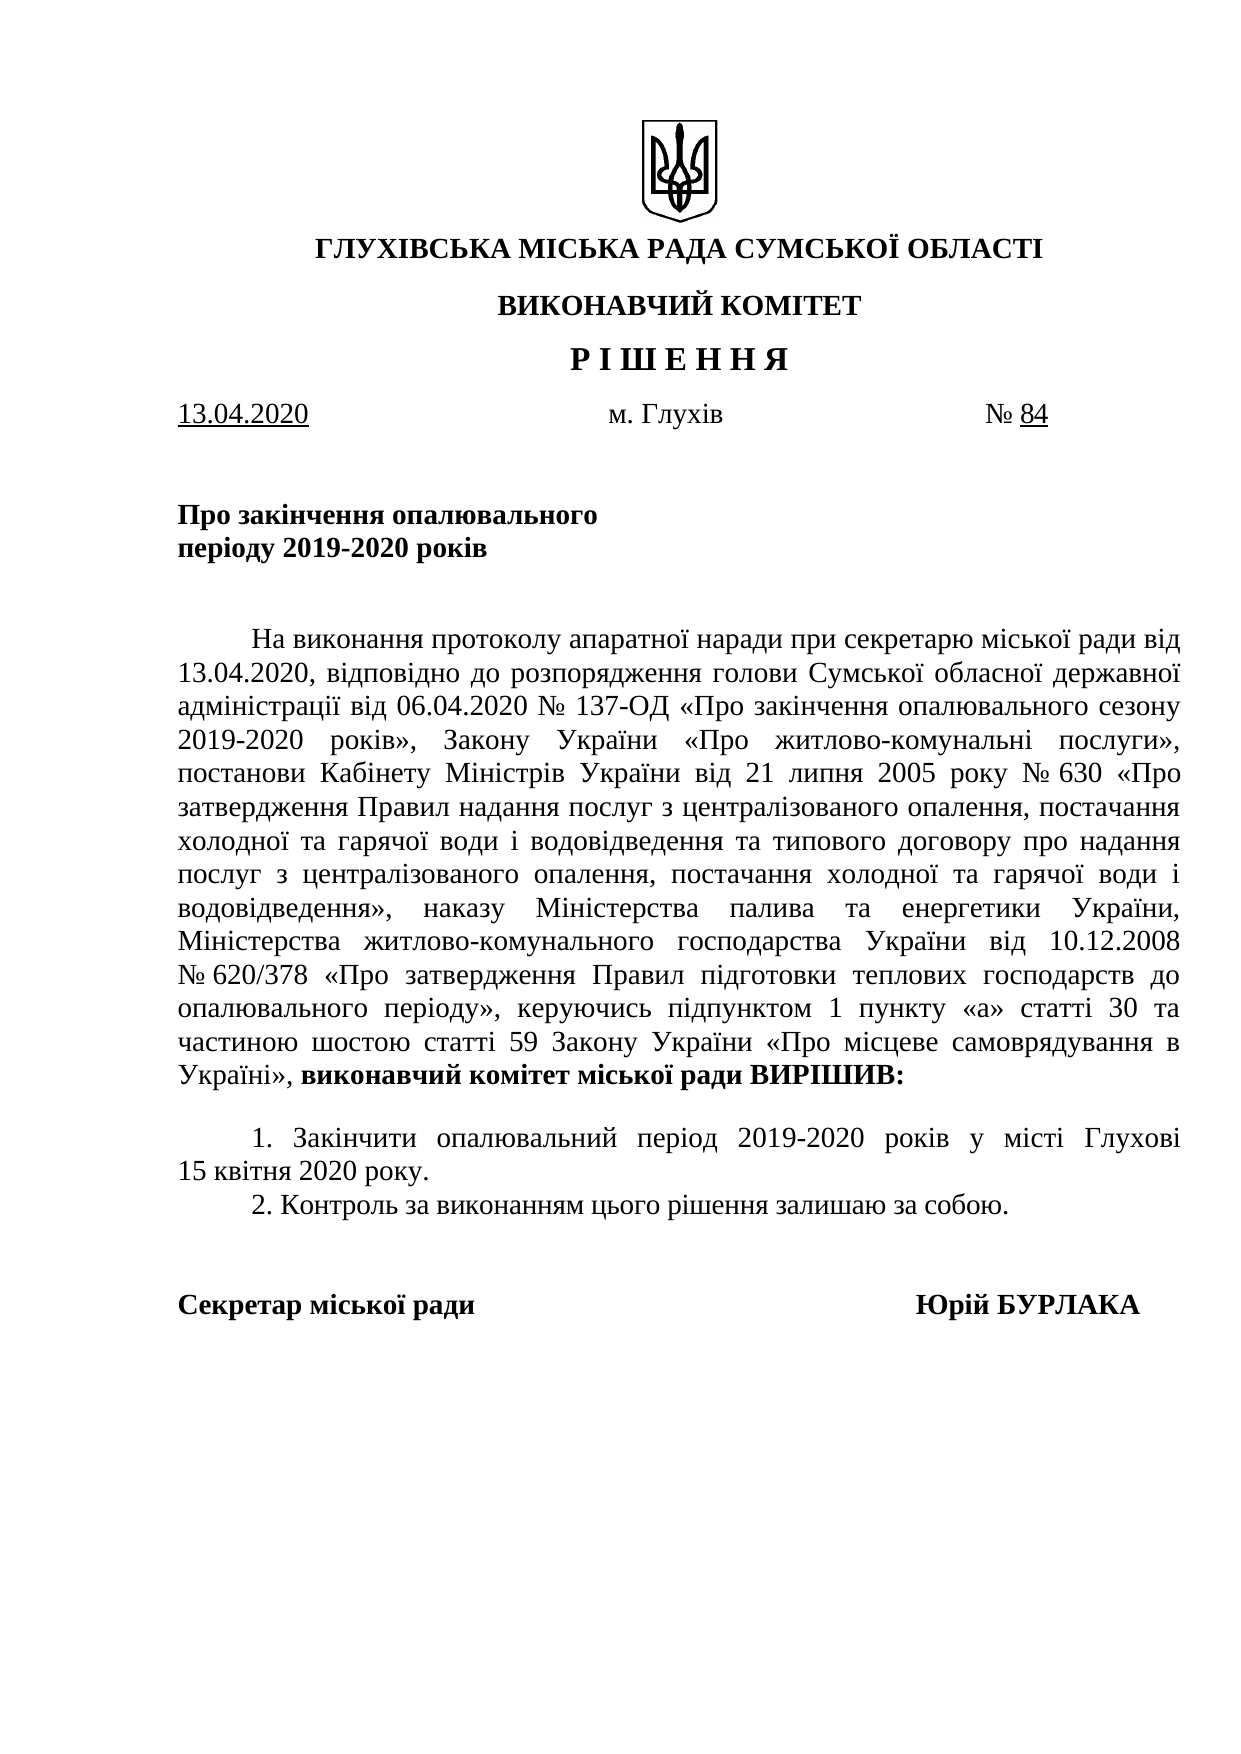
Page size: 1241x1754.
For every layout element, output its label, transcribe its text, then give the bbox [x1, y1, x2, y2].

text На виконання протоколу апаратної наради при секретарю міської ради від 13.04.2020, відповідно до розпорядження голови Сумської обласної державної адміністрації від 06.04.2020 № 137-ОД «Про закінчення опалювального сезону 2019-2020 років», Закону України «Про житлово-комунальні послуги», постанови Кабінету Міністрів України від 21 липня 2005 року № 630 «Про затвердження Правил надання послуг з централізованого опалення, постачання холодної та гарячої води і водовідведення та типового договору про надання послуг з централізованого опалення, постачання холодної та гарячої води і водовідведення», наказу Міністерства палива та енергетики України, Міністерства житлово-комунального господарства України від 10.12.2008 № 620/378 «Про затвердження Правил підготовки теплових господарств до опалювального періоду», керуючись підпунктом 1 пункту «а» статті 30 та частиною шостою статті 59 Закону України «Про місцеве самоврядування в Україні», виконавчий комітет міської ради ВИРІШИВ: [177, 621, 1181, 1091]
text Про закінчення опалювального періоду 2019-2020 років [177, 497, 664, 564]
text 1. Закінчити опалювальний період 2019-2020 років у місті Глухові 15 квітня 2020 року. [177, 1120, 1181, 1187]
text Р І Ш Е Н Н Я [325, 339, 1033, 377]
picture [639, 118, 719, 225]
text 2. Контроль за виконанням цього рішення залишаю за собою. [177, 1187, 1181, 1220]
subtitle ВИКОНАВЧИЙ КОМІТЕТ [177, 288, 1182, 322]
subtitle ГЛУХІВСЬКА МІСЬКА РАДА СУМСЬКОЇ ОБЛАСТІ [177, 231, 1182, 264]
text Секретар міської ради Юрій БУРЛАКА [177, 1287, 1181, 1321]
text 13.04.2020 м. Глухів № 84 [177, 396, 1166, 430]
